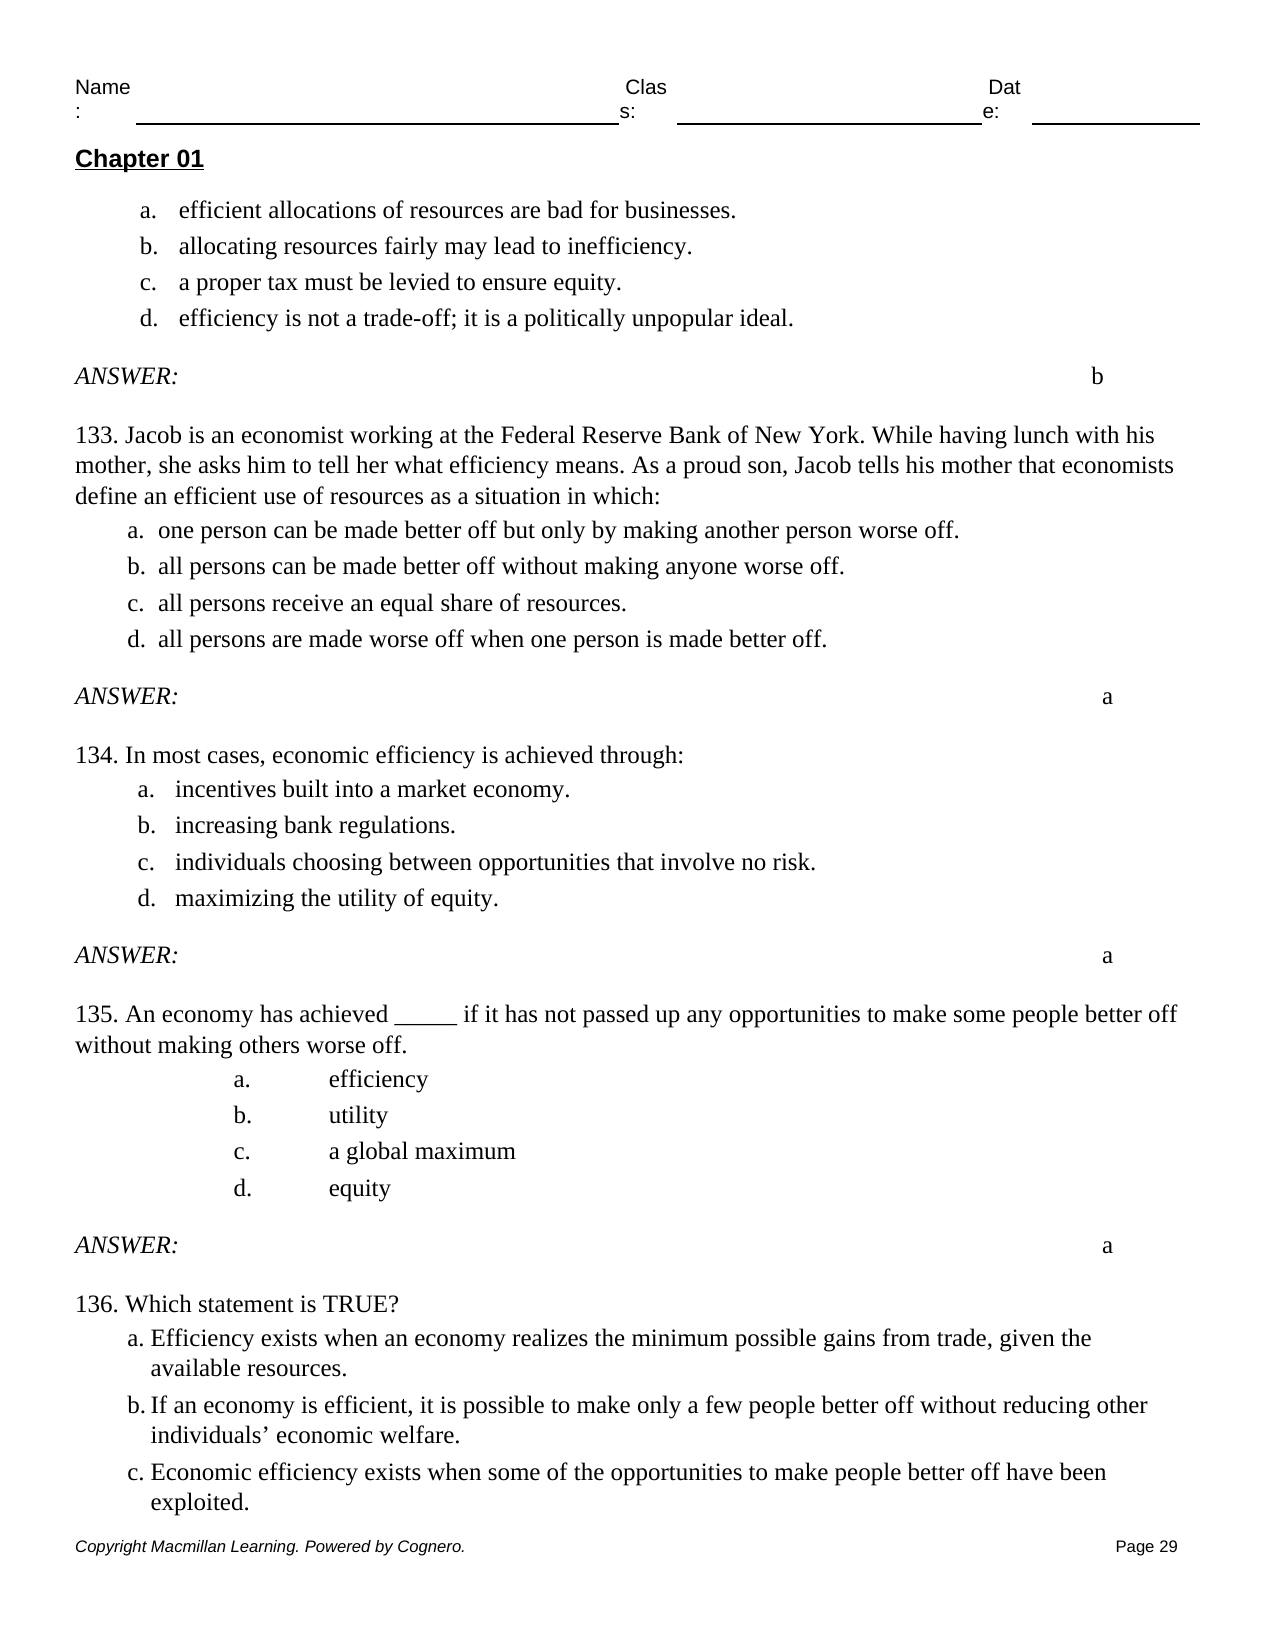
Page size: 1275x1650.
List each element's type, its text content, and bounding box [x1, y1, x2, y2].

table_header 133. Jacob is an economist working at the Federal Reserve Bank of New York. While having lunch with his mother, she asks him to tell her what efficiency means. As a proud son, Jacob tells his mother that economists define an efficient use of resources as a situation in which: [75, 420, 1200, 713]
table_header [75, 1289, 1200, 1521]
table_header 135. An economy has achieved _____ if it has not passed up any opportunities to make some people better off without making others worse off. [75, 999, 1200, 1262]
table_header 134. In most cases, economic efficiency is achieved through: [75, 740, 1200, 972]
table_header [75, 192, 1200, 393]
